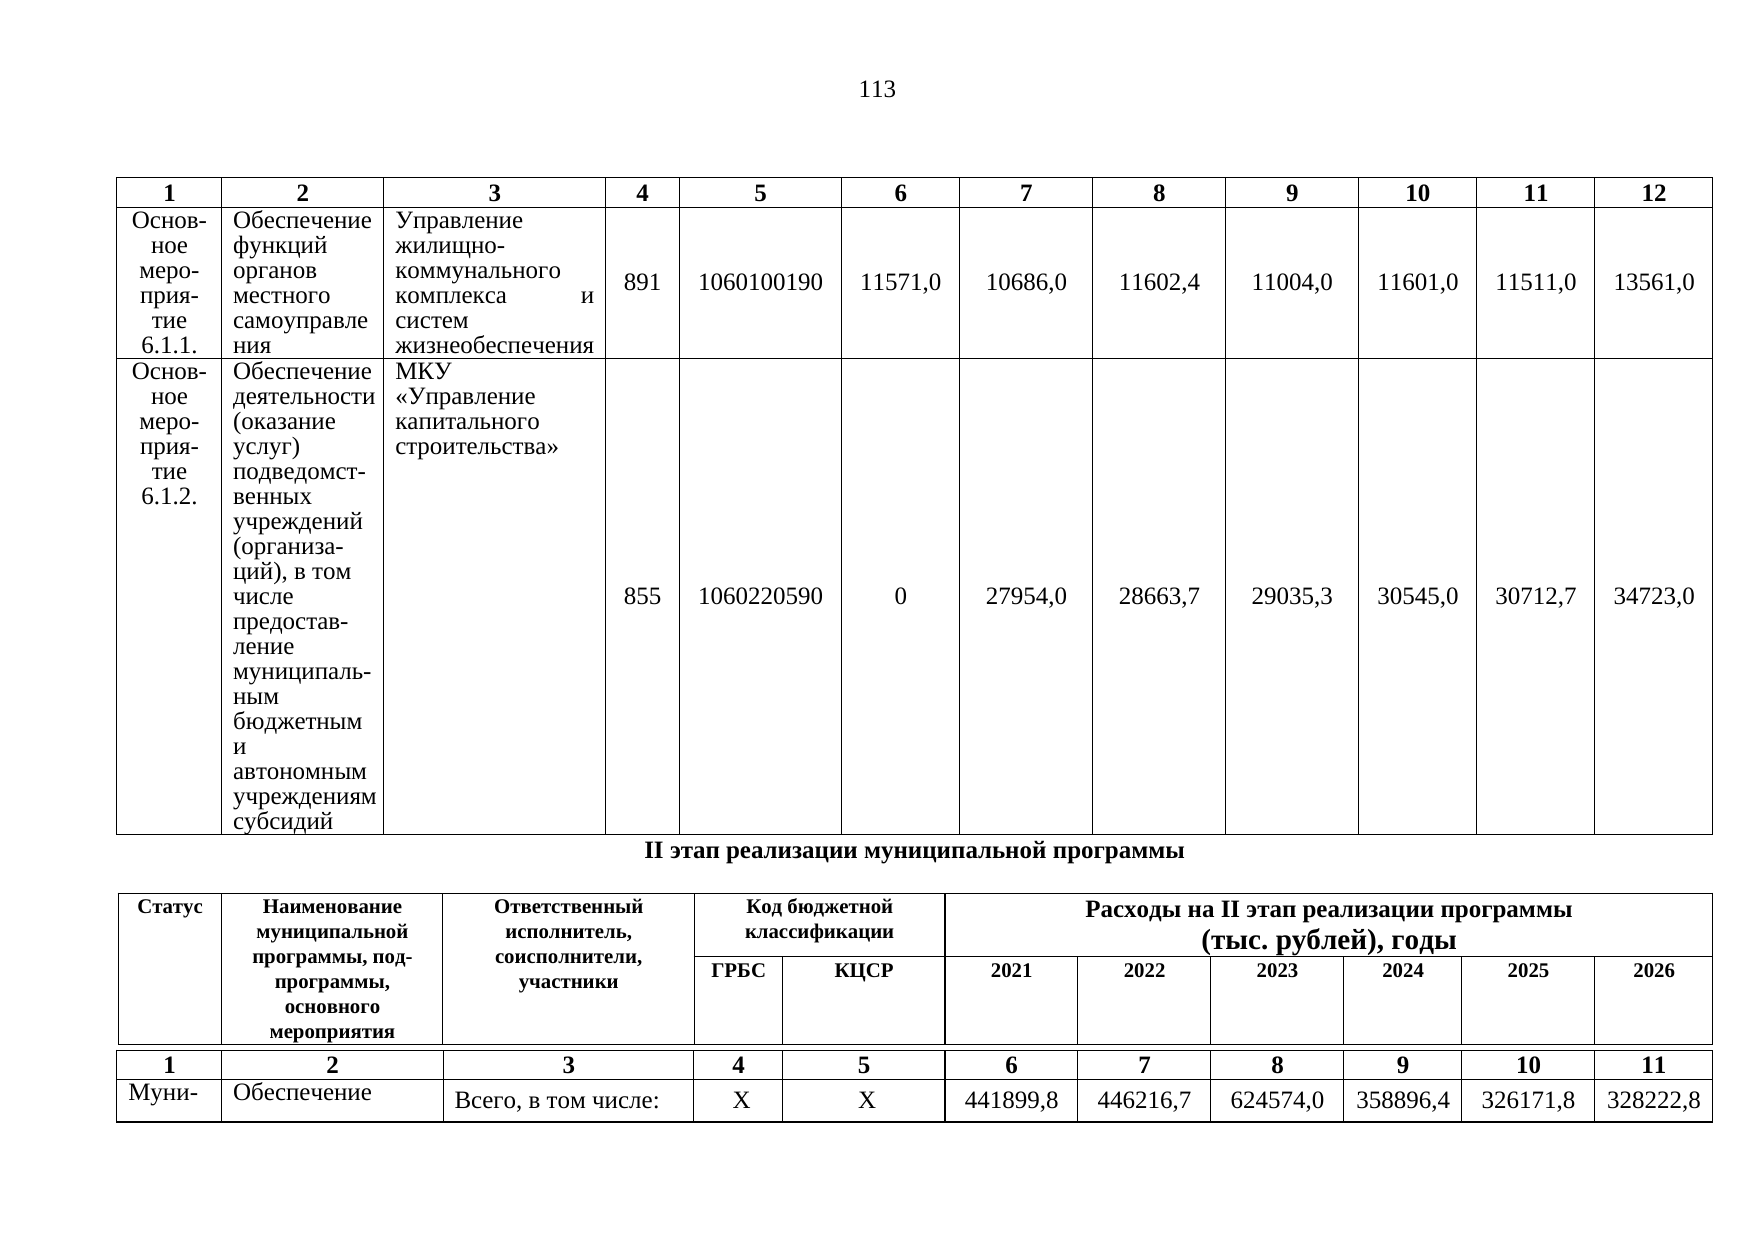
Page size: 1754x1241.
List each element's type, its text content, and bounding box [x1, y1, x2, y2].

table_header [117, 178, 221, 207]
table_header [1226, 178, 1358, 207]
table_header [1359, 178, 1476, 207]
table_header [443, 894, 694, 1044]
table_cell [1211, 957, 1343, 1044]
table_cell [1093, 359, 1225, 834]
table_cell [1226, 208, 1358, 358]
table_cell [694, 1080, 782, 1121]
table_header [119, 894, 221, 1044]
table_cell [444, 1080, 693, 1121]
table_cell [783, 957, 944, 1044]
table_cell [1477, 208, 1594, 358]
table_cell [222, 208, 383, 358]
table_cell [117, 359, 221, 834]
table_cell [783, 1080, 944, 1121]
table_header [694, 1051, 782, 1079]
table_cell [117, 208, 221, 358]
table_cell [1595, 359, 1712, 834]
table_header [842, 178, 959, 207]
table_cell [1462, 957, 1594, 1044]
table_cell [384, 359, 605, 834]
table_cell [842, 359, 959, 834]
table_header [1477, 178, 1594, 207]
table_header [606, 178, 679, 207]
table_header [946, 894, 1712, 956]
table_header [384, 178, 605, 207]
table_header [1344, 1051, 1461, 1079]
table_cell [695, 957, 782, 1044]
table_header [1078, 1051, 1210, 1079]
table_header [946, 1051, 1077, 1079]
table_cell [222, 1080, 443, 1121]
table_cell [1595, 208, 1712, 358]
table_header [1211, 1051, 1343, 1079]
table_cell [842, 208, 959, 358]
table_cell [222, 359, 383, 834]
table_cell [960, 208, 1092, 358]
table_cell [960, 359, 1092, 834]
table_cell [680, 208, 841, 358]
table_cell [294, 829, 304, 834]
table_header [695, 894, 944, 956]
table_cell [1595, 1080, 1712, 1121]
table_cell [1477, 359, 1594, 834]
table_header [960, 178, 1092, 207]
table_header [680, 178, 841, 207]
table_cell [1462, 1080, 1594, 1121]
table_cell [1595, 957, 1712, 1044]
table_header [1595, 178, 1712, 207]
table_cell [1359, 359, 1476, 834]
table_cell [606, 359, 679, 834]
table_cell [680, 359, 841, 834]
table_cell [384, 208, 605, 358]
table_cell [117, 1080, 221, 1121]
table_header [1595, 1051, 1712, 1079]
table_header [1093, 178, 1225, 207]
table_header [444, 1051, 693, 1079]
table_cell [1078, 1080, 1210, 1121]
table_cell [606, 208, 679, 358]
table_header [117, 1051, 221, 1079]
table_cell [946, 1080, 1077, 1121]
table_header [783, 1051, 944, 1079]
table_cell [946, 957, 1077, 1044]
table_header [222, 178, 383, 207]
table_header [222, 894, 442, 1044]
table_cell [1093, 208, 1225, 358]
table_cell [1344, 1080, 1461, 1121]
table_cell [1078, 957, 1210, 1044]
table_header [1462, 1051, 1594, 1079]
text II этап реализации муниципальной программы [118, 835, 1636, 864]
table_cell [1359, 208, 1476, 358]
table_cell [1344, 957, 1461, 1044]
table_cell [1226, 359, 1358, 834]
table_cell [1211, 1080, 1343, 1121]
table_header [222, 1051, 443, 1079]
